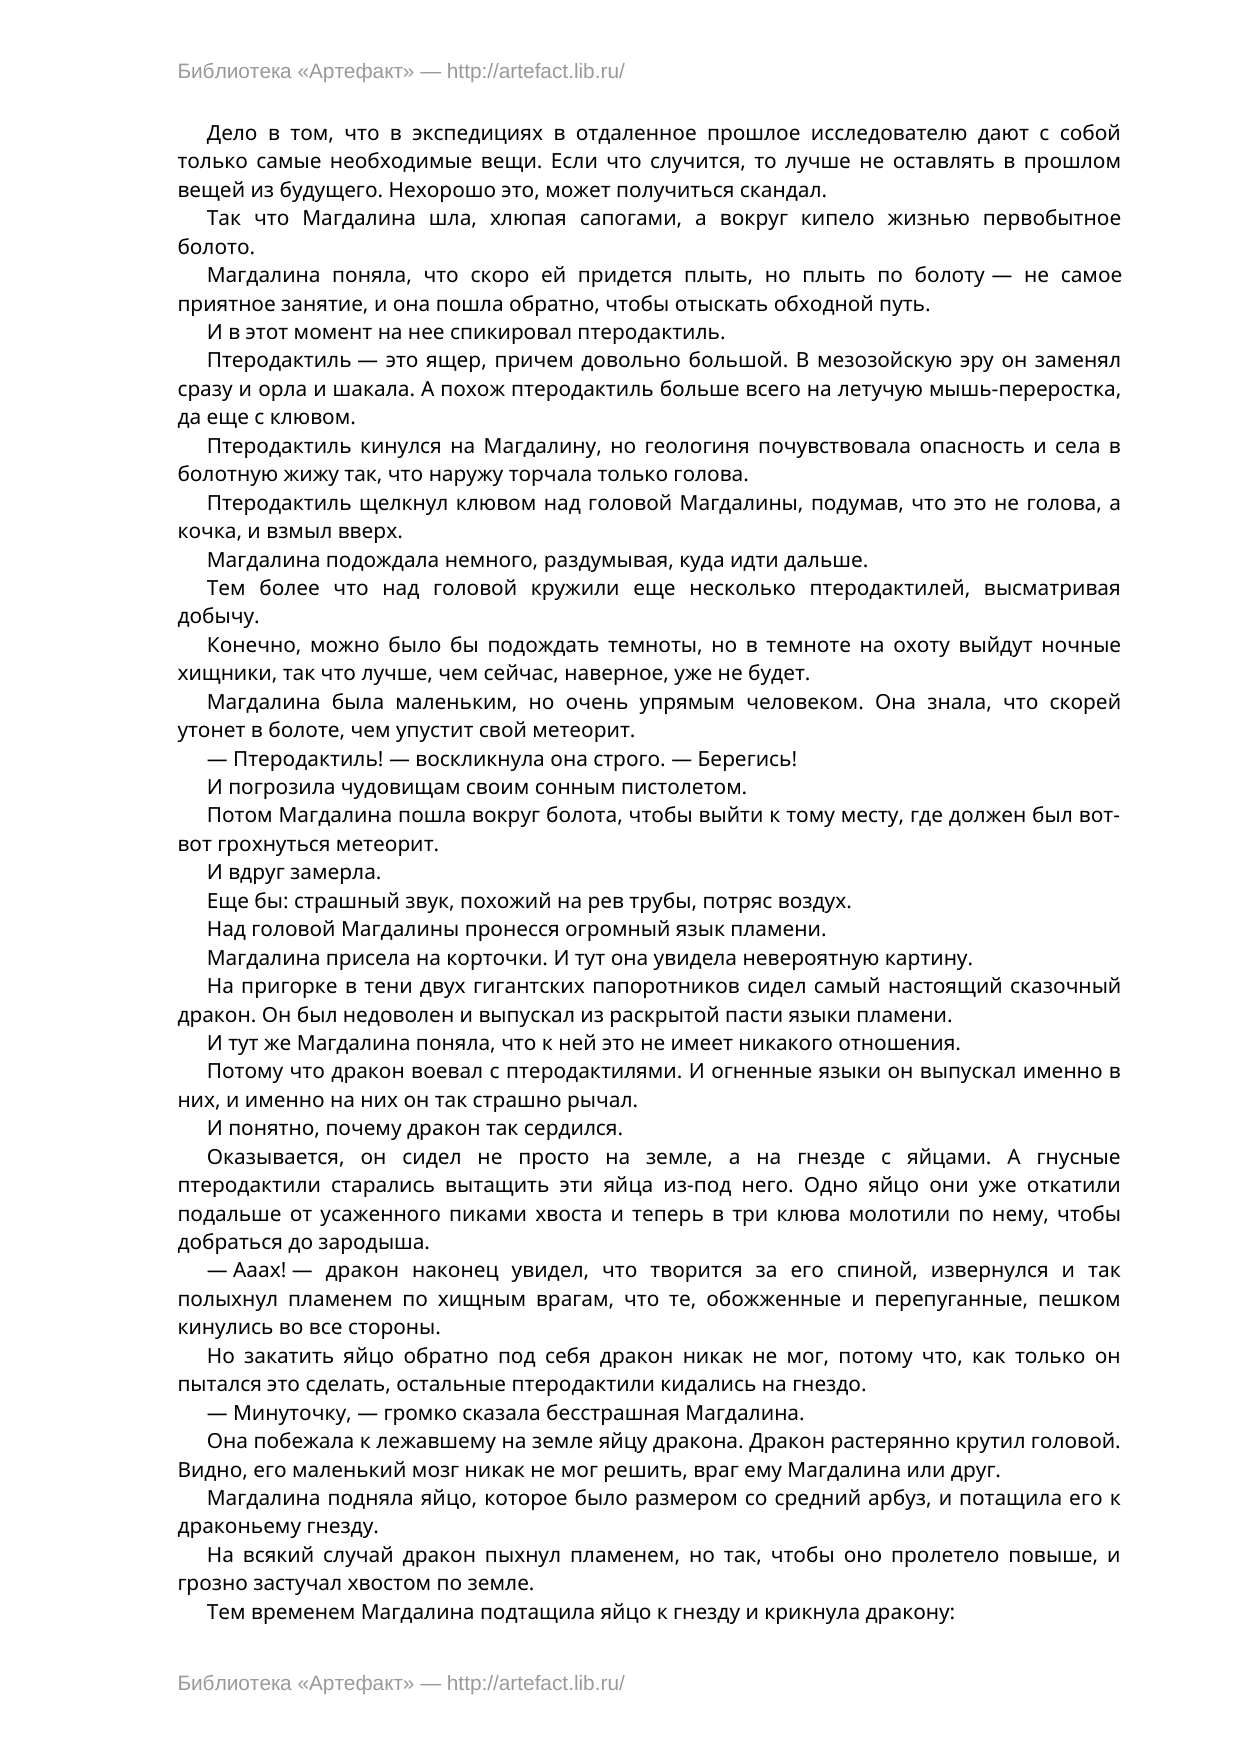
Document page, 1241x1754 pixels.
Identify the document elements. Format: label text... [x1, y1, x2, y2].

text Оказывается, он сидел не просто на земле, а на гнезде с яйцами. А гнусные птеродактили старались вытащить эти яйца из-под него. Одно яйцо они уже откатили подальше от усаженного пиками хвоста и теперь в три клюва молотили по нему, чтобы добраться до зародыша. [177, 1142, 1122, 1256]
text И вдруг замерла. [177, 857, 1122, 886]
text — Ааах! — дракон наконец увидел, что творится за его спиной, извернулся и так полыхнул пламенем по хищным врагам, что те, обожженные и перепуганные, пешком кинулись во все стороны. [177, 1256, 1122, 1341]
text На всякий случай дракон пыхнул пламенем, но так, чтобы оно пролетело повыше, и грозно застучал хвостом по земле. [177, 1540, 1122, 1597]
text Потому что дракон воевал с птеродактилями. И огненные языки он выпускал именно в них, и именно на них он так страшно рычал. [177, 1057, 1122, 1113]
text И в этот момент на нее спикировал птеродактиль. [177, 317, 1122, 346]
text Магдалина присела на корточки. И тут она увидела невероятную картину. [177, 943, 1122, 971]
text Магдалина подняла яйцо, которое было размером со средний арбуз, и потащила его к драконьему гнезду. [177, 1483, 1122, 1540]
text Тем более что над головой кружили еще несколько птеродактилей, высматривая добычу. [177, 573, 1122, 630]
text Магдалина была маленьким, но очень упрямым человеком. Она знала, что скорей утонет в болоте, чем упустит свой метеорит. [177, 687, 1122, 744]
text Тем временем Магдалина подтащила яйцо к гнезду и крикнула дракону: [177, 1597, 1122, 1625]
text Так что Магдалина шла, хлюпая сапогами, а вокруг кипело жизнью первобытное болото. [177, 203, 1122, 260]
text На пригорке в тени двух гигантских папоротников сидел самый настоящий сказочный дракон. Он был недоволен и выпускал из раскрытой пасти языки пламени. [177, 971, 1122, 1028]
text И тут же Магдалина поняла, что к ней это не имеет никакого отношения. [177, 1028, 1122, 1057]
text Птеродактиль кинулся на Магдалину, но геологиня почувствовала опасность и села в болотную жижу так, что наружу торчала только голова. [177, 431, 1122, 488]
text Но закатить яйцо обратно под себя дракон никак не мог, потому что, как только он пытался это сделать, остальные птеродактили кидались на гнездо. [177, 1341, 1122, 1398]
text — Минуточку, — громко сказала бесстрашная Магдалина. [177, 1398, 1122, 1426]
text И погрозила чудовищам своим сонным пистолетом. [177, 772, 1122, 801]
text Потом Магдалина пошла вокруг болота, чтобы выйти к тому месту, где должен был вот-вот грохнуться метеорит. [177, 801, 1122, 857]
text Птеродактиль — это ящер, причем довольно большой. В мезозойскую эру он заменял сразу и орла и шакала. А похож птеродактиль больше всего на летучую мышь-переростка, да еще с клювом. [177, 346, 1122, 431]
text Дело в том, что в экспедициях в отдаленное прошлое исследователю дают с собой только самые необходимые вещи. Если что случится, то лучше не оставлять в прошлом вещей из будущего. Нехорошо это, может получиться скандал. [177, 118, 1122, 203]
text Еще бы: страшный звук, похожий на рев трубы, потряс воздух. [177, 886, 1122, 914]
text Магдалина подождала немного, раздумывая, куда идти дальше. [177, 545, 1122, 573]
text Птеродактиль щелкнул клювом над головой Магдалины, подумав, что это не голова, а кочка, и взмыл вверх. [177, 488, 1122, 545]
text И понятно, почему дракон так сердился. [177, 1113, 1122, 1142]
text Над головой Магдалины пронесся огромный язык пламени. [177, 914, 1122, 943]
text — Птеродактиль! — воскликнула она строго. — Берегись! [177, 744, 1122, 772]
text Она побежала к лежавшему на земле яйцу дракона. Дракон растерянно крутил головой. Видно, его маленький мозг никак не мог решить, враг ему Магдалина или друг. [177, 1426, 1122, 1483]
text Конечно, можно было бы подождать темноты, но в темноте на охоту выйдут ночные хищники, так что лучше, чем сейчас, наверное, уже не будет. [177, 630, 1122, 687]
text Магдалина поняла, что скоро ей придется плыть, но плыть по болоту — не самое приятное занятие, и она пошла обратно, чтобы отыскать обходной путь. [177, 260, 1122, 317]
